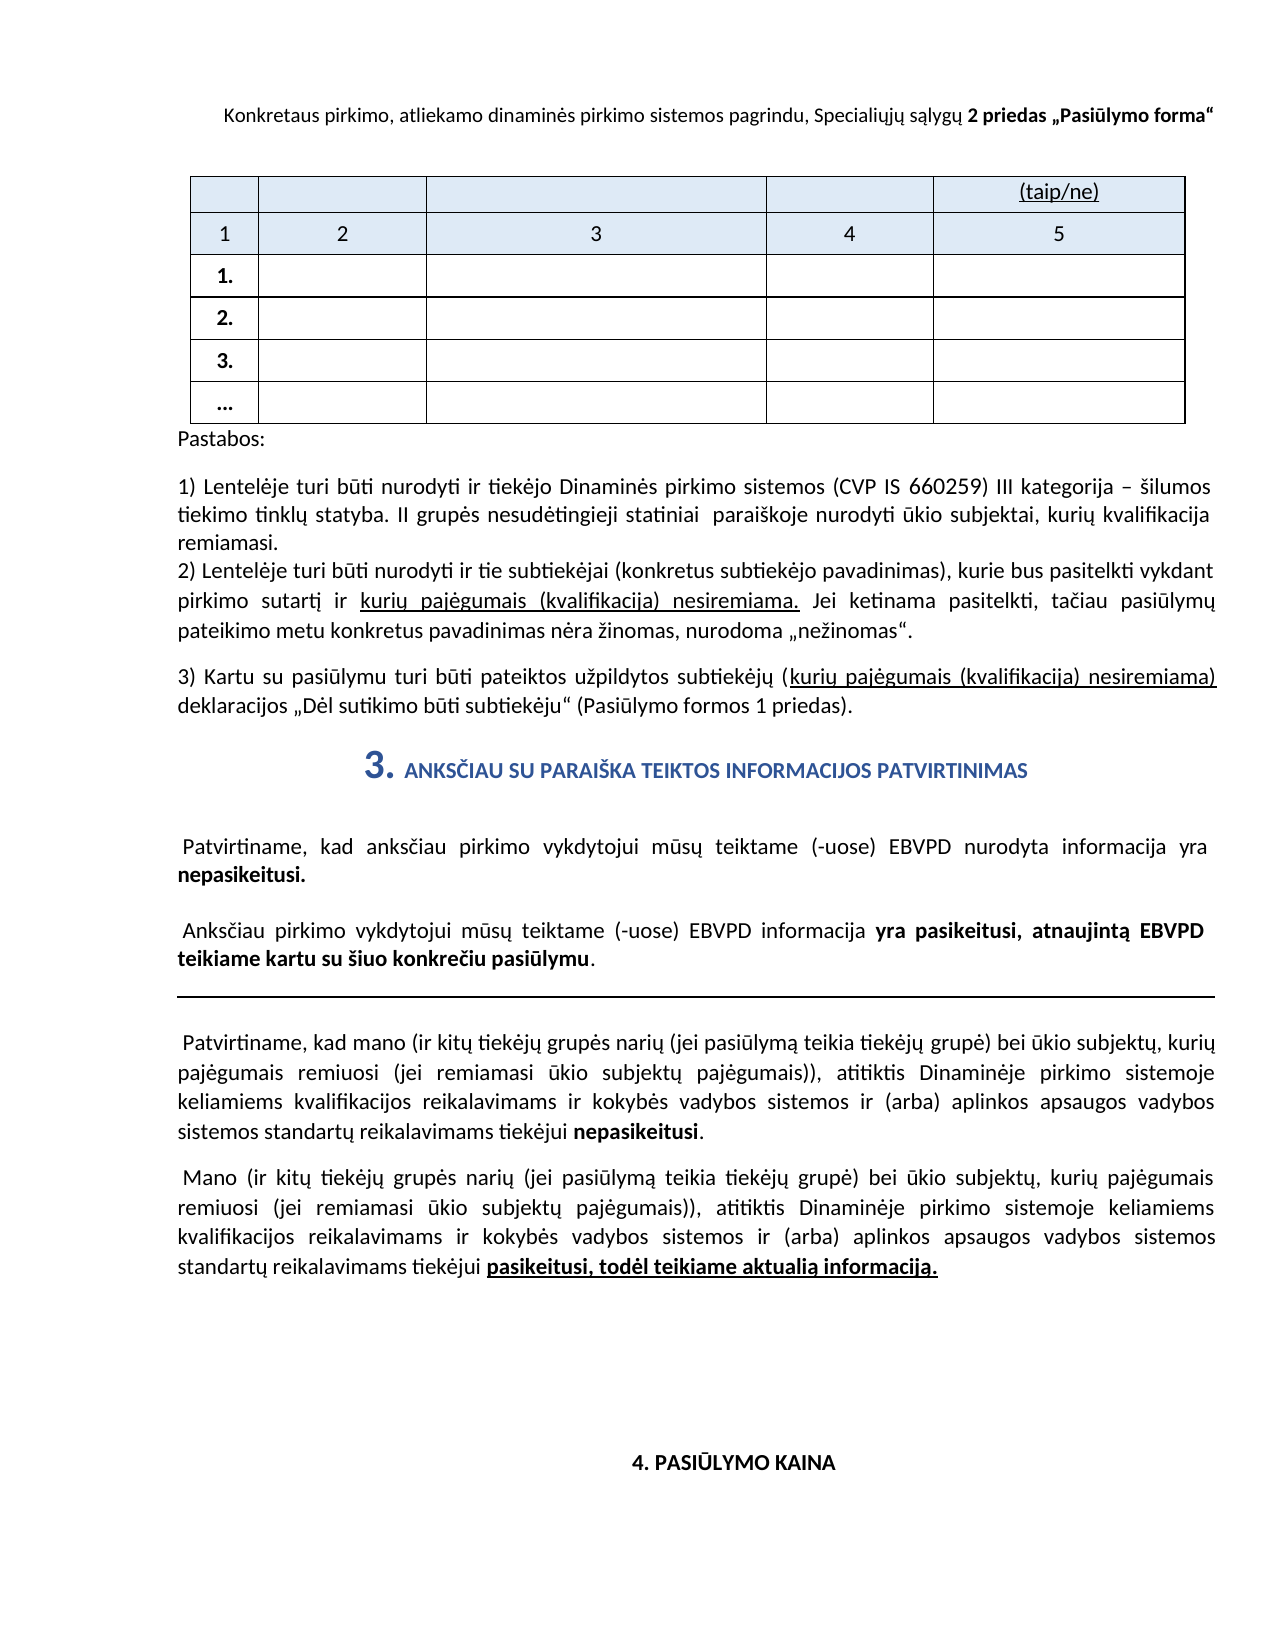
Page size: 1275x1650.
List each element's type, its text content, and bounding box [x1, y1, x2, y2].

table_cell 1. [191, 255, 258, 296]
table_cell [767, 255, 933, 296]
table_cell [934, 340, 1184, 381]
table_cell 2. [191, 298, 258, 339]
table_cell [427, 340, 766, 381]
table_header [191, 177, 258, 212]
text Pastabos: [177, 424, 1237, 452]
table_cell 2 [259, 213, 426, 254]
table_cell 4 [767, 213, 933, 254]
table_cell [259, 255, 426, 296]
table_cell [427, 255, 766, 296]
table_header [259, 177, 426, 212]
subtitle PASIŪLYMO KAINA [632, 1448, 1237, 1476]
table_cell ... [191, 382, 258, 423]
table_cell [767, 298, 933, 339]
table_cell [427, 382, 766, 423]
table_cell 3. [191, 340, 258, 381]
list Kartu su pasiūlymu turi būti pateiktos užpildytos subtiekėjų (kurių pajėgumais (kvalifikacija) nesiremiama) deklaracijos „Dėl sutikimo būti subtiekėju“ (Pasiūlymo formos 1 priedas). [177, 662, 1216, 719]
table_cell [259, 340, 426, 381]
table_cell 1 [191, 213, 258, 254]
table_cell 5 [934, 213, 1184, 254]
table_header [767, 177, 933, 212]
table_cell 3 [427, 213, 766, 254]
table_header [427, 177, 766, 212]
list Lentelėje turi būti nurodyti ir tie subtiekėjai (konkretus subtiekėjo pavadinimas), kurie bus pasitelkti vykdant pirkimo sutartį ir kurių pajėgumais (kvalifikacija) nesiremiama. Jei ketinama pasitelkti, tačiau pasiūlymų pateikimo metu konkretus pavadinimas nėra žinomas, nurodoma „nežinomas“. [177, 556, 1216, 644]
table_cell [934, 255, 1184, 296]
table_cell [259, 298, 426, 339]
text Patvirtiname, kad mano (ir kitų tiekėjų grupės narių (jei pasiūlymą teikia tiekėjų grupė) bei ūkio subjektų, kurių pajėgumais remiuosi (jei remiamasi ūkio subjektų pajėgumais)), atitiktis Dinaminėje pirkimo sistemoje keliamiems kvalifikacijos reikalavimams ir kokybės vadybos sistemos ir (arba) aplinkos apsaugos vadybos sistemos standartų reikalavimams tiekėjui nepasikeitusi. [177, 1028, 1216, 1145]
table_cell [934, 298, 1184, 339]
text Patvirtiname, kad anksčiau pirkimo vykdytojui mūsų teiktame (-uose) EBVPD nurodyta informacija yra [182, 832, 1237, 860]
table_cell [767, 382, 933, 423]
text Mano (ir kitų tiekėjų grupės narių (jei pasiūlymą teikia tiekėjų grupė) bei ūkio subjektų, kurių pajėgumais remiuosi (jei remiamasi ūkio subjektų pajėgumais)), atitiktis Dinaminėje pirkimo sistemoje keliamiems kvalifikacijos reikalavimams ir kokybės vadybos sistemos ir (arba) aplinkos apsaugos vadybos sistemos standartų reikalavimams tiekėjui pasikeitusi, todėl teikiame aktualią informaciją. [177, 1163, 1216, 1280]
table_cell [427, 298, 766, 339]
table_cell [767, 340, 933, 381]
subtitle ANKSČIAU SU PARAIŠKA TEIKTOS INFORMACIJOS PATVIRTINIMAS [363, 738, 1237, 789]
subtitle nepasikeitusi. [177, 861, 1237, 888]
table_cell [934, 382, 1184, 423]
table_header (taip/ne) [934, 177, 1184, 212]
list Lentelėje turi būti nurodyti ir tiekėjo Dinaminės pirkimo sistemos (CVP IS 660259) III kategorija – šilumos tiekimo tinklų statyba. II grupės nesudėtingieji statiniai paraiškoje nurodyti ūkio subjektai, kurių kvalifikacija remiamasi. [177, 471, 1211, 556]
text Anksčiau pirkimo vykdytojui mūsų teiktame (-uose) EBVPD informacija yra pasikeitusi, atnaujintą EBVPD teikiame kartu su šiuo konkrečiu pasiūlymu. [177, 917, 1237, 972]
table_cell [259, 382, 426, 423]
